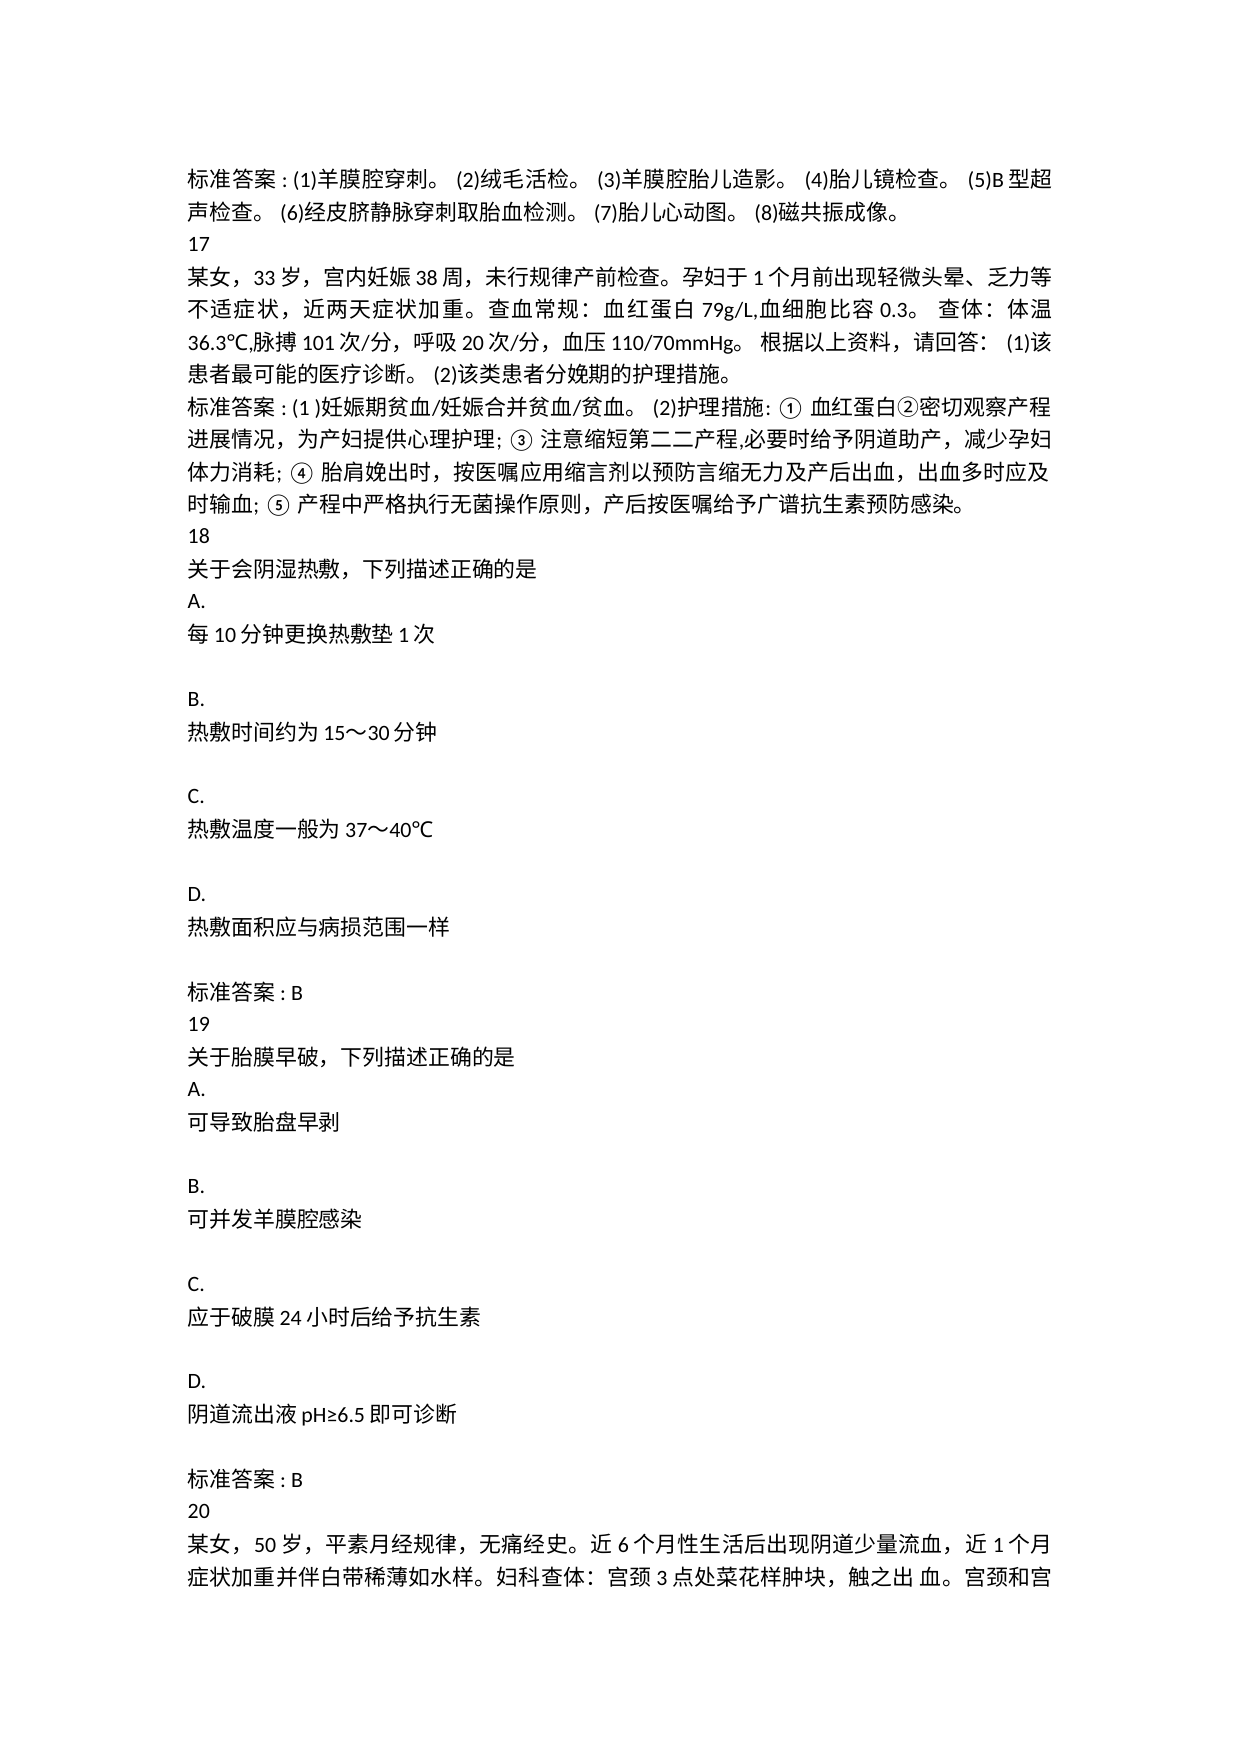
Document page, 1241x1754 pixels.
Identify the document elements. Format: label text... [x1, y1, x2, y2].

text D. [187, 1364, 1053, 1397]
text 可导致胎盘早剥 [187, 1104, 1053, 1137]
text D. [187, 877, 1053, 909]
text B. [187, 1169, 1053, 1202]
text 热敷时间约为15～30分钟 [187, 714, 1053, 747]
text 18 [187, 519, 1053, 552]
text C. [187, 1267, 1053, 1299]
text 19 [187, 1007, 1053, 1039]
text A. [187, 584, 1053, 617]
text 关于胎膜早破，下列描述正确的是 [187, 1039, 1053, 1072]
text 17 [187, 227, 1053, 259]
text 阴道流出液pH≥6.5即可诊断 [187, 1397, 1053, 1429]
text 热敷面积应与病损范围一样 [187, 909, 1053, 942]
text 可并发羊膜腔感染 [187, 1202, 1053, 1234]
text 标准答案 : B [187, 1462, 1053, 1494]
text 标准答案 : B [187, 974, 1053, 1007]
text A. [187, 1072, 1053, 1104]
text 每10分钟更换热敷垫1次 [187, 617, 1053, 649]
text 20 [187, 1494, 1053, 1527]
text 应于破膜24小时后给予抗生素 [187, 1299, 1053, 1332]
text 某女，33岁，宫内妊娠38周，未行规律产前检查。孕妇于1个月前出现轻微头晕、乏力等不适症状，近两天症状加重。查血常规：血红蛋白79g/L,血细胞比容0.3。 查体：体温36.3℃,脉搏101次/分，呼吸20次/分，血压110/70mmHg。 根据以上资料，请回答： (1)该患者最可能的医疗诊断。 (2)该类患者分娩期的护理措施。 [187, 259, 1053, 389]
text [187, 1527, 1053, 1592]
text C. [187, 779, 1053, 812]
text 标准答案 : (1 )妊娠期贫血/妊娠合并贫血/贫血。 (2)护理措施: ①血红蛋白②密切观察产程进展情况，为产妇提供心理护理; ③注意缩短第二二产程,必要时给予阴道助产，减少孕妇体力消耗; ④胎肩娩出时，按医嘱应用缩言剂以预防言缩无力及产后出血，出血多时应及时输血; ⑤产程中严格执行无菌操作原则，产后按医嘱给予广谱抗生素预防感染。 [187, 389, 1053, 519]
text B. [187, 682, 1053, 714]
text 关于会阴湿热敷，下列描述正确的是 [187, 552, 1053, 584]
text 标准答案 : (1)羊膜腔穿刺。 (2)绒毛活检。 (3)羊膜腔胎儿造影。 (4)胎儿镜检查。 (5)B型超声检查。 (6)经皮脐静脉穿刺取胎血检测。 (7)胎儿心动图。 (8)磁共振成像。 [187, 162, 1053, 227]
text 热敷温度一般为37～40℃ [187, 812, 1053, 844]
